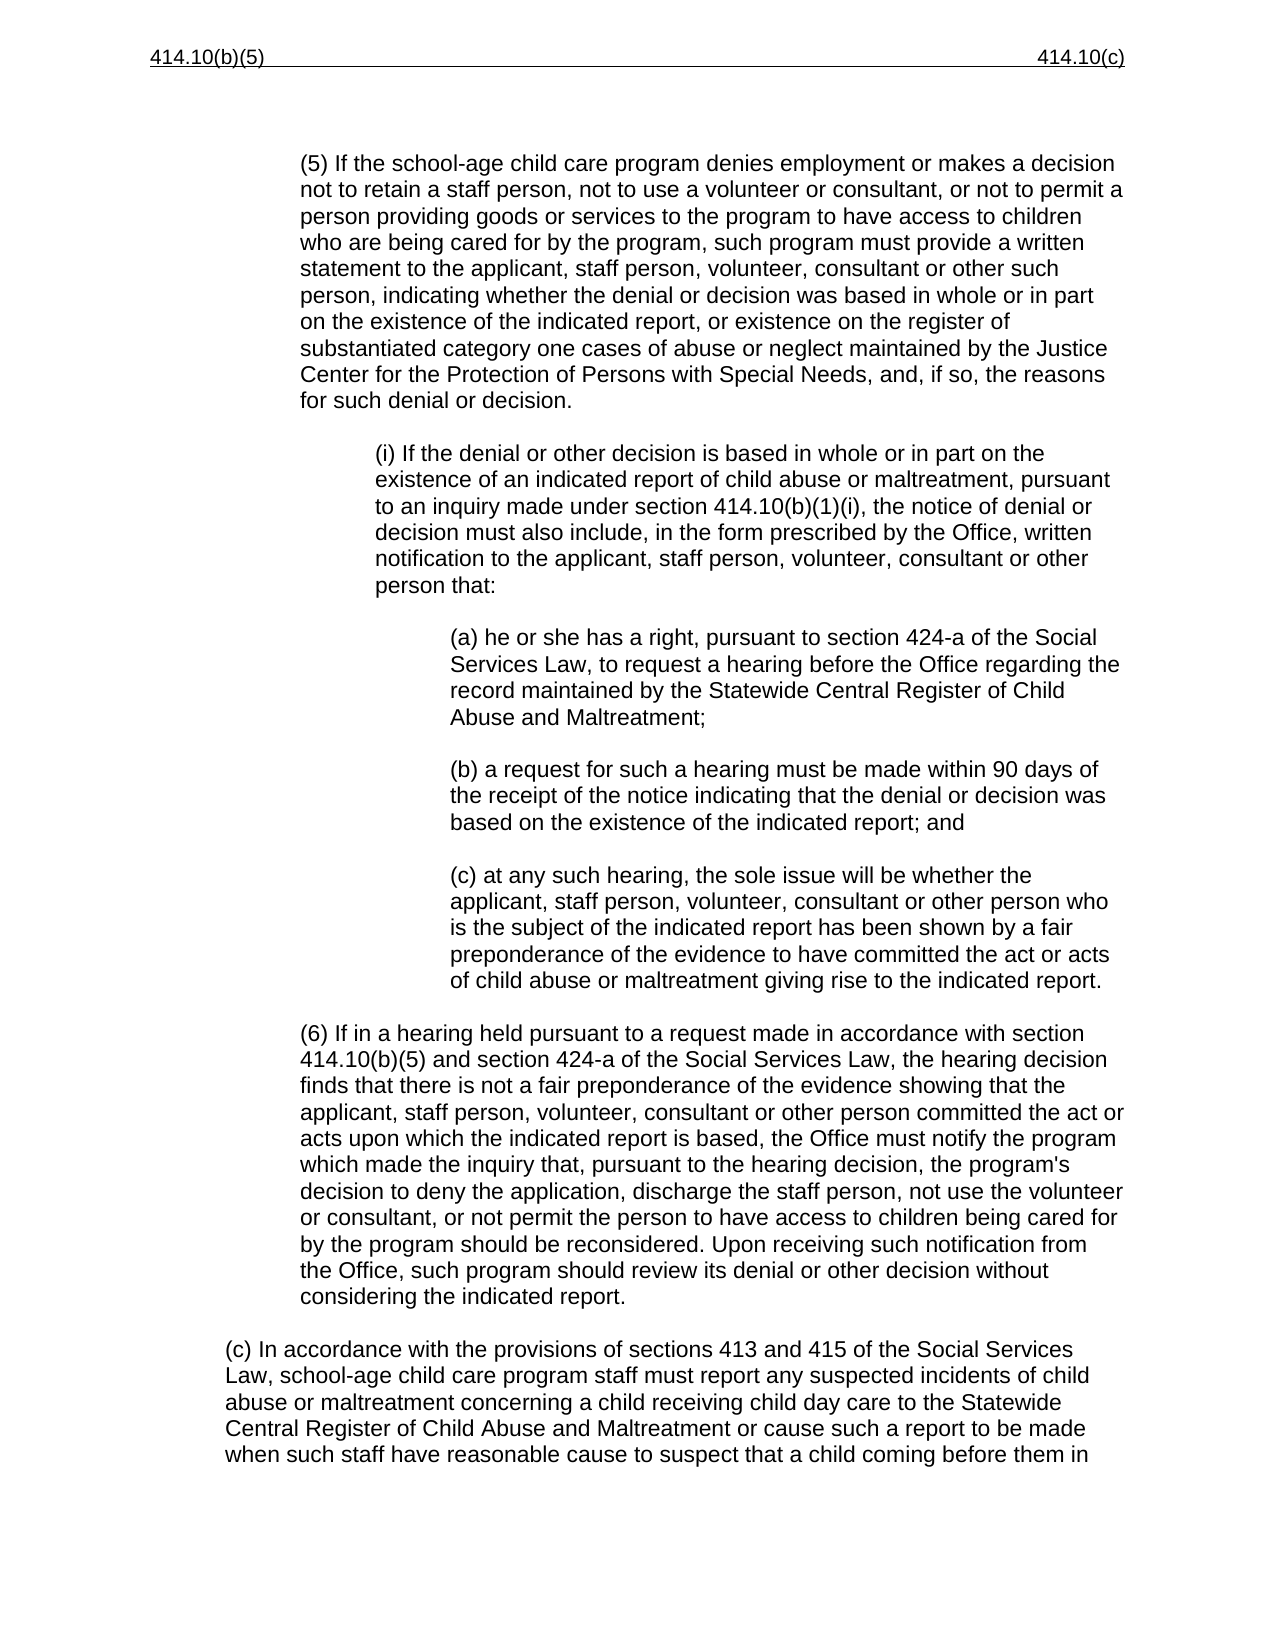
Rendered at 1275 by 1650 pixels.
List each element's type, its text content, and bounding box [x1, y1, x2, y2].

text (c) In accordance with the provisions of sections 413 and 415 of the Social Services Law, school-age child care program staff must report any suspected incidents of child abuse or maltreatment concerning a child receiving child day care to the Statewide Central Register of Child Abuse and Maltreatment or cause such a report to be made when such staff have reasonable cause to suspect that a child coming before them in [225, 1336, 1125, 1468]
text (6) If in a hearing held pursuant to a request made in accordance with section 414.10(b)(5) and section 424-a of the Social Services Law, the hearing decision finds that there is not a fair preponderance of the evidence showing that the applicant, staff person, volunteer, consultant or other person committed the act or acts upon which the indicated report is based, the Office must notify the program which made the inquiry that, pursuant to the hearing decision, the program's decision to deny the application, discharge the staff person, not use the volunteer or consultant, or not permit the person to have access to children being cared for by the program should be reconsidered. Upon receiving such notification from the Office, such program should review its denial or other decision without considering the indicated report. [300, 1020, 1125, 1309]
text (a) he or she has a right, pursuant to section 424-a of the Social Services Law, to request a hearing before the Office regarding the record maintained by the Statewide Central Register of Child Abuse and Maltreatment; [450, 624, 1125, 730]
text (b) a request for such a hearing must be made within 90 days of the receipt of the notice indicating that the denial or decision was based on the existence of the indicated report; and [450, 756, 1125, 835]
text (5) If the school-age child care program denies employment or makes a decision not to retain a staff person, not to use a volunteer or consultant, or not to permit a person providing goods or services to the program to have access to children who are being cared for by the program, such program must provide a written statement to the applicant, staff person, volunteer, consultant or other such person, indicating whether the denial or decision was based in whole or in part on the existence of the indicated report, or existence on the register of substantiated category one cases of abuse or neglect maintained by the Justice Center for the Protection of Persons with Special Needs, and, if so, the reasons for such denial or decision. [300, 150, 1125, 413]
text (i) If the denial or other decision is based in whole or in part on the existence of an indicated report of child abuse or maltreatment, pursuant to an inquiry made under section 414.10(b)(1)(i), the notice of denial or decision must also include, in the form prescribed by the Office, written notification to the applicant, staff person, volunteer, consultant or other person that: [375, 440, 1125, 598]
text (c) at any such hearing, the sole issue will be whether the applicant, staff person, volunteer, consultant or other person who is the subject of the indicated report has been shown by a fair preponderance of the evidence to have committed the act or acts of child abuse or maltreatment giving rise to the indicated report. [450, 862, 1125, 993]
